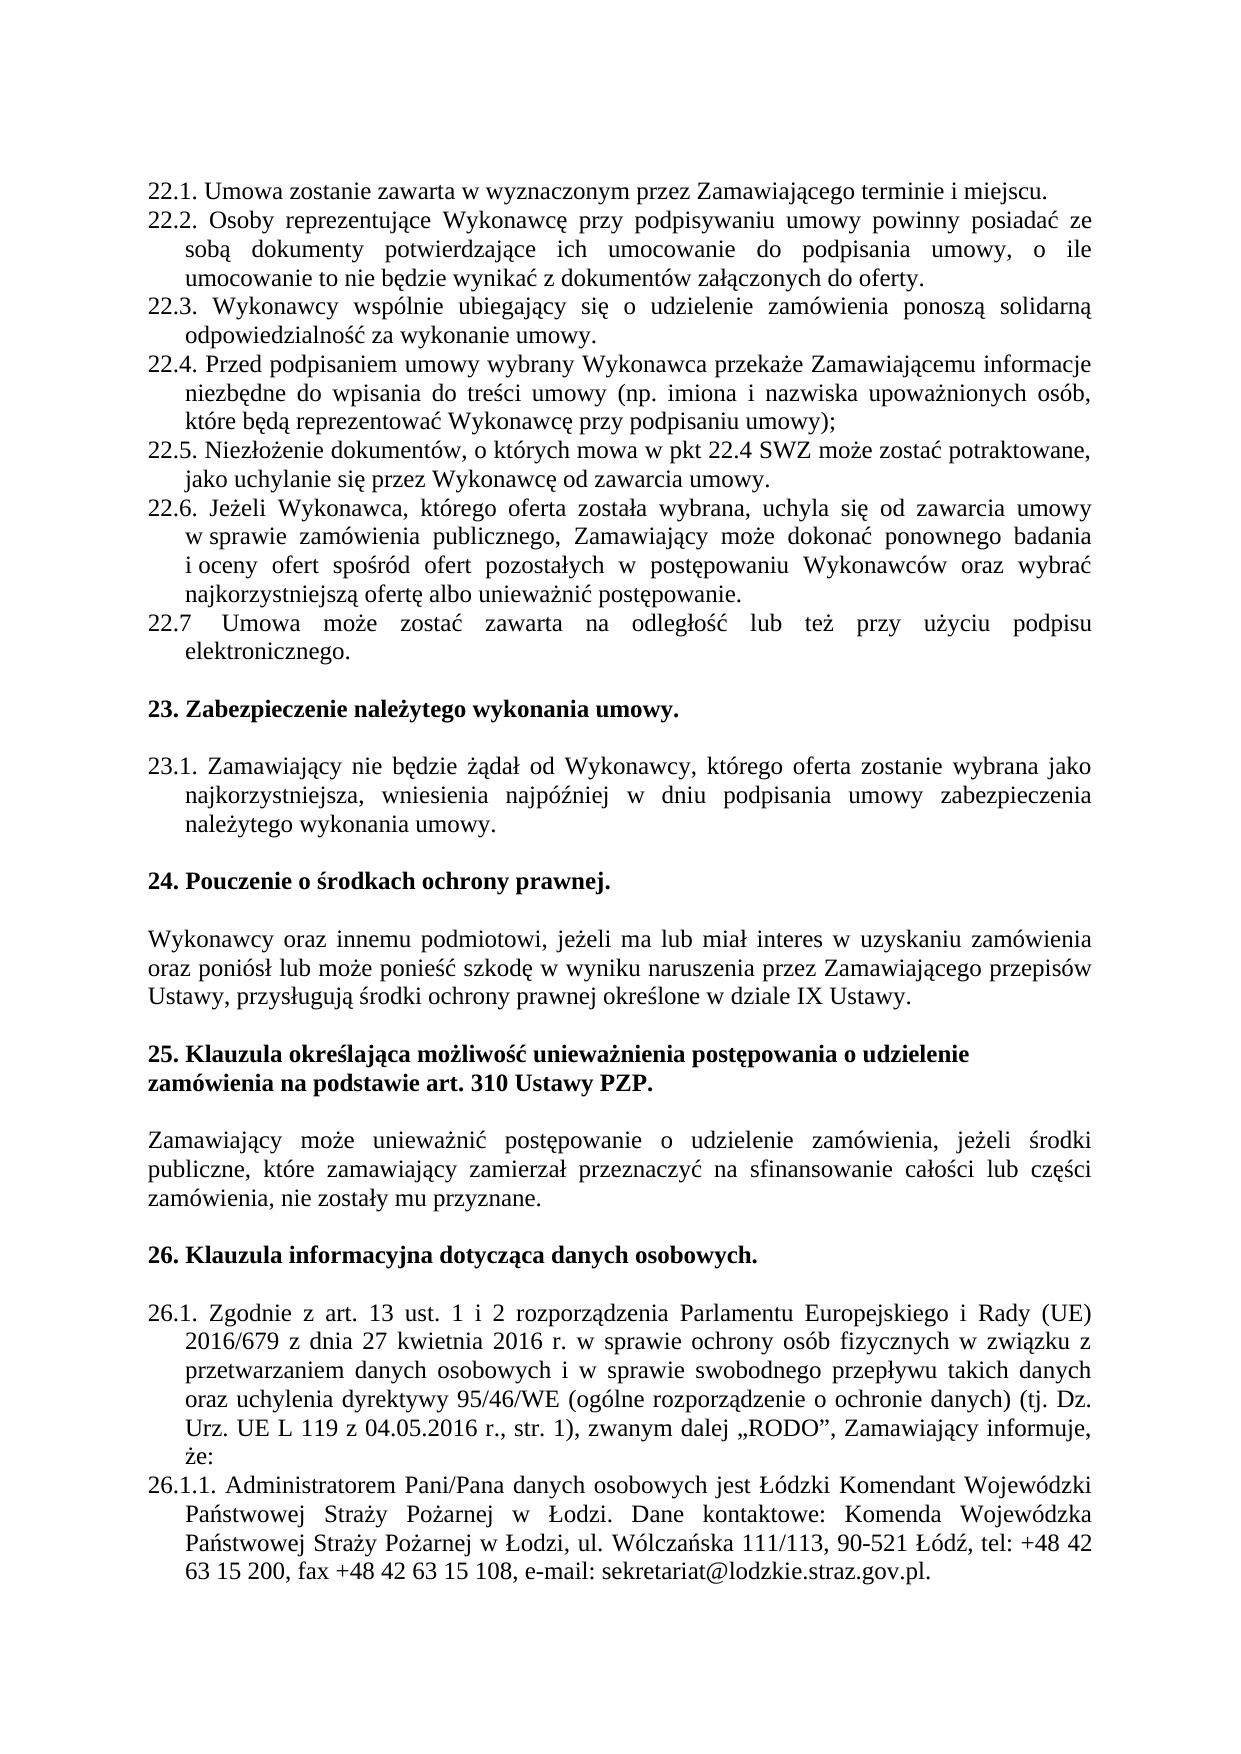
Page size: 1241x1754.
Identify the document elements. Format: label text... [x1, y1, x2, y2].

text 24. Pouczenie o środkach ochrony prawnej. [148, 866, 1093, 895]
text 22.2. Osoby reprezentujące Wykonawcę przy podpisywaniu umowy powinny posiadać ze sobą dokumenty potwierdzające ich umocowanie do podpisania umowy, o ile umocowanie to nie będzie wynikać z dokumentów załączonych do oferty. [148, 205, 1093, 291]
text 26.1. Zgodnie z art. 13 ust. 1 i 2 rozporządzenia Parlamentu Europejskiego i Rady (UE) 2016/679 z dnia 27 kwietnia 2016 r. w sprawie ochrony osób fizycznych w związku z przetwarzaniem danych osobowych i w sprawie swobodnego przepływu takich danych oraz uchylenia dyrektywy 95/46/WE (ogólne rozporządzenie o ochronie danych) (tj. Dz. Urz. UE L 119 z 04.05.2016 r., str. 1), zwanym dalej „RODO”, Zamawiający informuje, że: [148, 1298, 1093, 1470]
text 26.1.1. Administratorem Pani/Pana danych osobowych jest Łódzki Komendant Wojewódzki Państwowej Straży Pożarnej w Łodzi. Dane kontaktowe: Komenda Wojewódzka Państwowej Straży Pożarnej w Łodzi, ul. Wólczańska 111/113, 90-521 Łódź, tel: +48 42 63 15 200, fax +48 42 63 15 108, e-mail: sekretariat@lodzkie.straz.gov.pl. [148, 1470, 1093, 1585]
text 22.6. Jeżeli Wykonawca, którego oferta została wybrana, uchyla się od zawarcia umowy w sprawie zamówienia publicznego, Zamawiający może dokonać ponownego badania i oceny ofert spośród ofert pozostałych w postępowaniu Wykonawców oraz wybrać najkorzystniejszą ofertę albo unieważnić postępowanie. [148, 493, 1093, 608]
text 26. Klauzula informacyjna dotycząca danych osobowych. [148, 1240, 1093, 1269]
text Zamawiający może unieważnić postępowanie o udzielenie zamówienia, jeżeli środki publiczne, które zamawiający zamierzał przeznaczyć na sfinansowanie całości lub części zamówienia, nie zostały mu przyznane. [148, 1125, 1093, 1211]
text 25. Klauzula określająca możliwość unieważnienia postępowania o udzielenie zamówienia na podstawie art. 310 Ustawy PZP. [148, 1039, 1093, 1096]
text 23. Zabezpieczenie należytego wykonania umowy. [148, 694, 1093, 723]
text 23.1. Zamawiający nie będzie żądał od Wykonawcy, którego oferta zostanie wybrana jako najkorzystniejsza, wniesienia najpóźniej w dniu podpisania umowy zabezpieczenia należytego wykonania umowy. [148, 751, 1093, 838]
text 22.1. Umowa zostanie zawarta w wyznaczonym przez Zamawiającego terminie i miejscu. [148, 176, 1093, 205]
text 22.5. Niezłożenie dokumentów, o których mowa w pkt 22.4 SWZ może zostać potraktowane, jako uchylanie się przez Wykonawcę od zawarcia umowy. [148, 435, 1093, 493]
text 22.4. Przed podpisaniem umowy wybrany Wykonawca przekaże Zamawiającemu informacje niezbędne do wpisania do treści umowy (np. imiona i nazwiska upoważnionych osób, które będą reprezentować Wykonawcę przy podpisaniu umowy); [148, 349, 1093, 435]
text 22.7 Umowa może zostać zawarta na odległość lub też przy użyciu podpisu elektronicznego. [148, 608, 1093, 665]
text 22.3. Wykonawcy wspólnie ubiegający się o udzielenie zamówienia ponoszą solidarną odpowiedzialność za wykonanie umowy. [148, 291, 1093, 349]
text Wykonawcy oraz innemu podmiotowi, jeżeli ma lub miał interes w uzyskaniu zamówienia oraz poniósł lub może ponieść szkodę w wyniku naruszenia przez Zamawiającego przepisów Ustawy, przysługują środki ochrony prawnej określone w dziale IX Ustawy. [148, 924, 1093, 1010]
